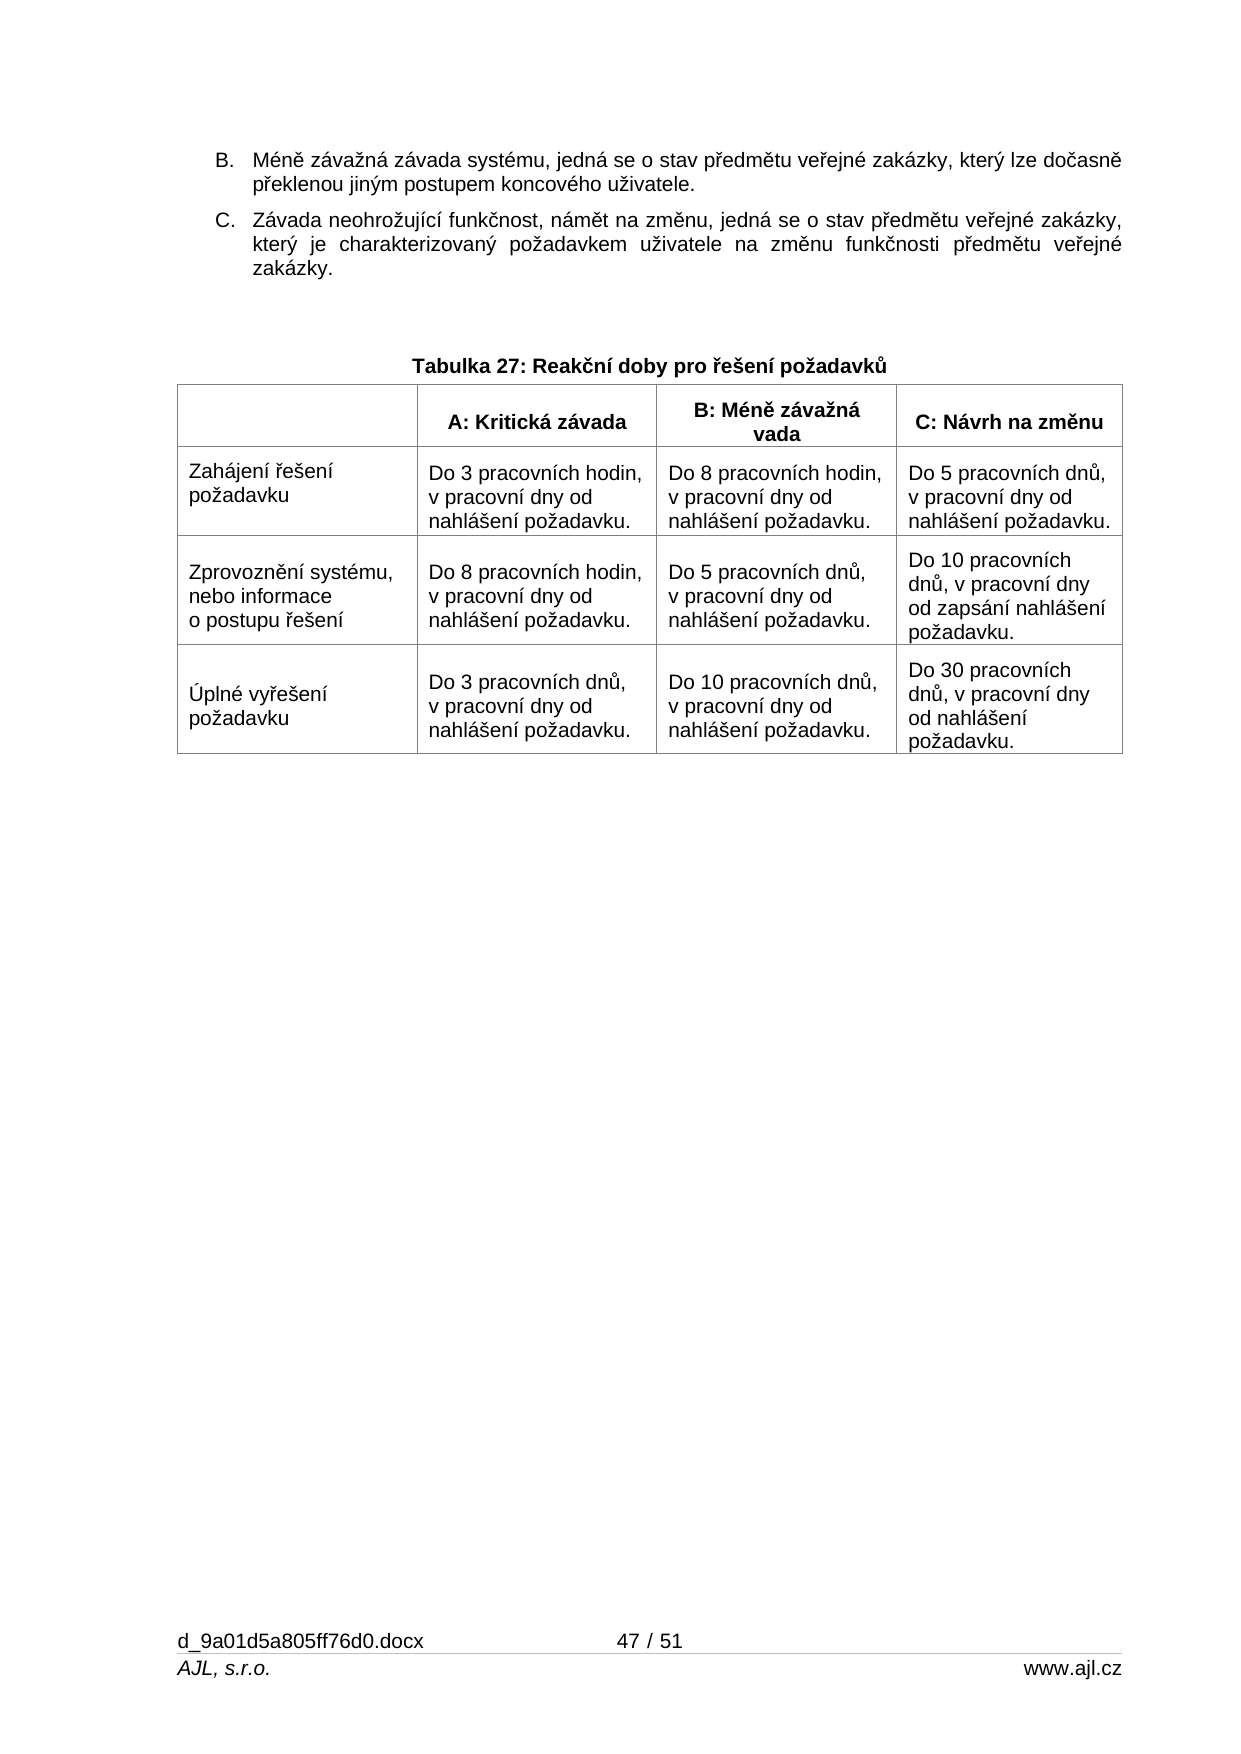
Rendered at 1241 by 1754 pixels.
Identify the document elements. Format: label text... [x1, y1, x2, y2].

table_cell Do 3 pracovních hodin, v pracovní dny od nahlášení požadavku. [418, 447, 656, 534]
table_cell Úplné vyřešení požadavku [178, 645, 417, 753]
table_header A: Kritická závada [418, 385, 656, 446]
table_header B: Méně závažná vada [657, 385, 896, 446]
table_cell Do 30 pracovních dnů, v pracovní dny od nahlášení požadavku. [897, 645, 1122, 753]
list Závada neohrožující funkčnost, námět na změnu, jedná se o stav předmětu veřejné zakázky, který je charakterizovaný požadavkem uživatele na změnu funkčnosti předmětu veřejné zakázky. [215, 208, 1122, 280]
list Méně závažná závada systému, jedná se o stav předmětu veřejné zakázky, který lze dočasně překlenou jiným postupem koncového uživatele. [215, 148, 1122, 196]
table_cell Do 8 pracovních hodin, v pracovní dny od nahlášení požadavku. [418, 536, 656, 644]
table_header [178, 385, 417, 446]
table_cell Do 10 pracovních dnů, v pracovní dny od nahlášení požadavku. [657, 645, 896, 753]
table_header C: Návrh na změnu [897, 385, 1122, 446]
table_cell Do 3 pracovních dnů, v pracovní dny od nahlášení požadavku. [418, 645, 656, 753]
table_cell Zprovoznění systému, nebo informace o postupu řešení [178, 536, 417, 644]
table_cell Zahájení řešení požadavku [178, 447, 417, 534]
table_cell Do 5 pracovních dnů, v pracovní dny od nahlášení požadavku. [897, 447, 1122, 534]
text Tabulka 27: Reakční doby pro řešení požadavků [177, 354, 1122, 378]
table_cell Do 5 pracovních dnů, v pracovní dny od nahlášení požadavku. [657, 536, 896, 644]
table_cell Do 10 pracovních dnů, v pracovní dny od zapsání nahlášení požadavku. [897, 536, 1122, 644]
table_cell Do 8 pracovních hodin, v pracovní dny od nahlášení požadavku. [657, 447, 896, 534]
